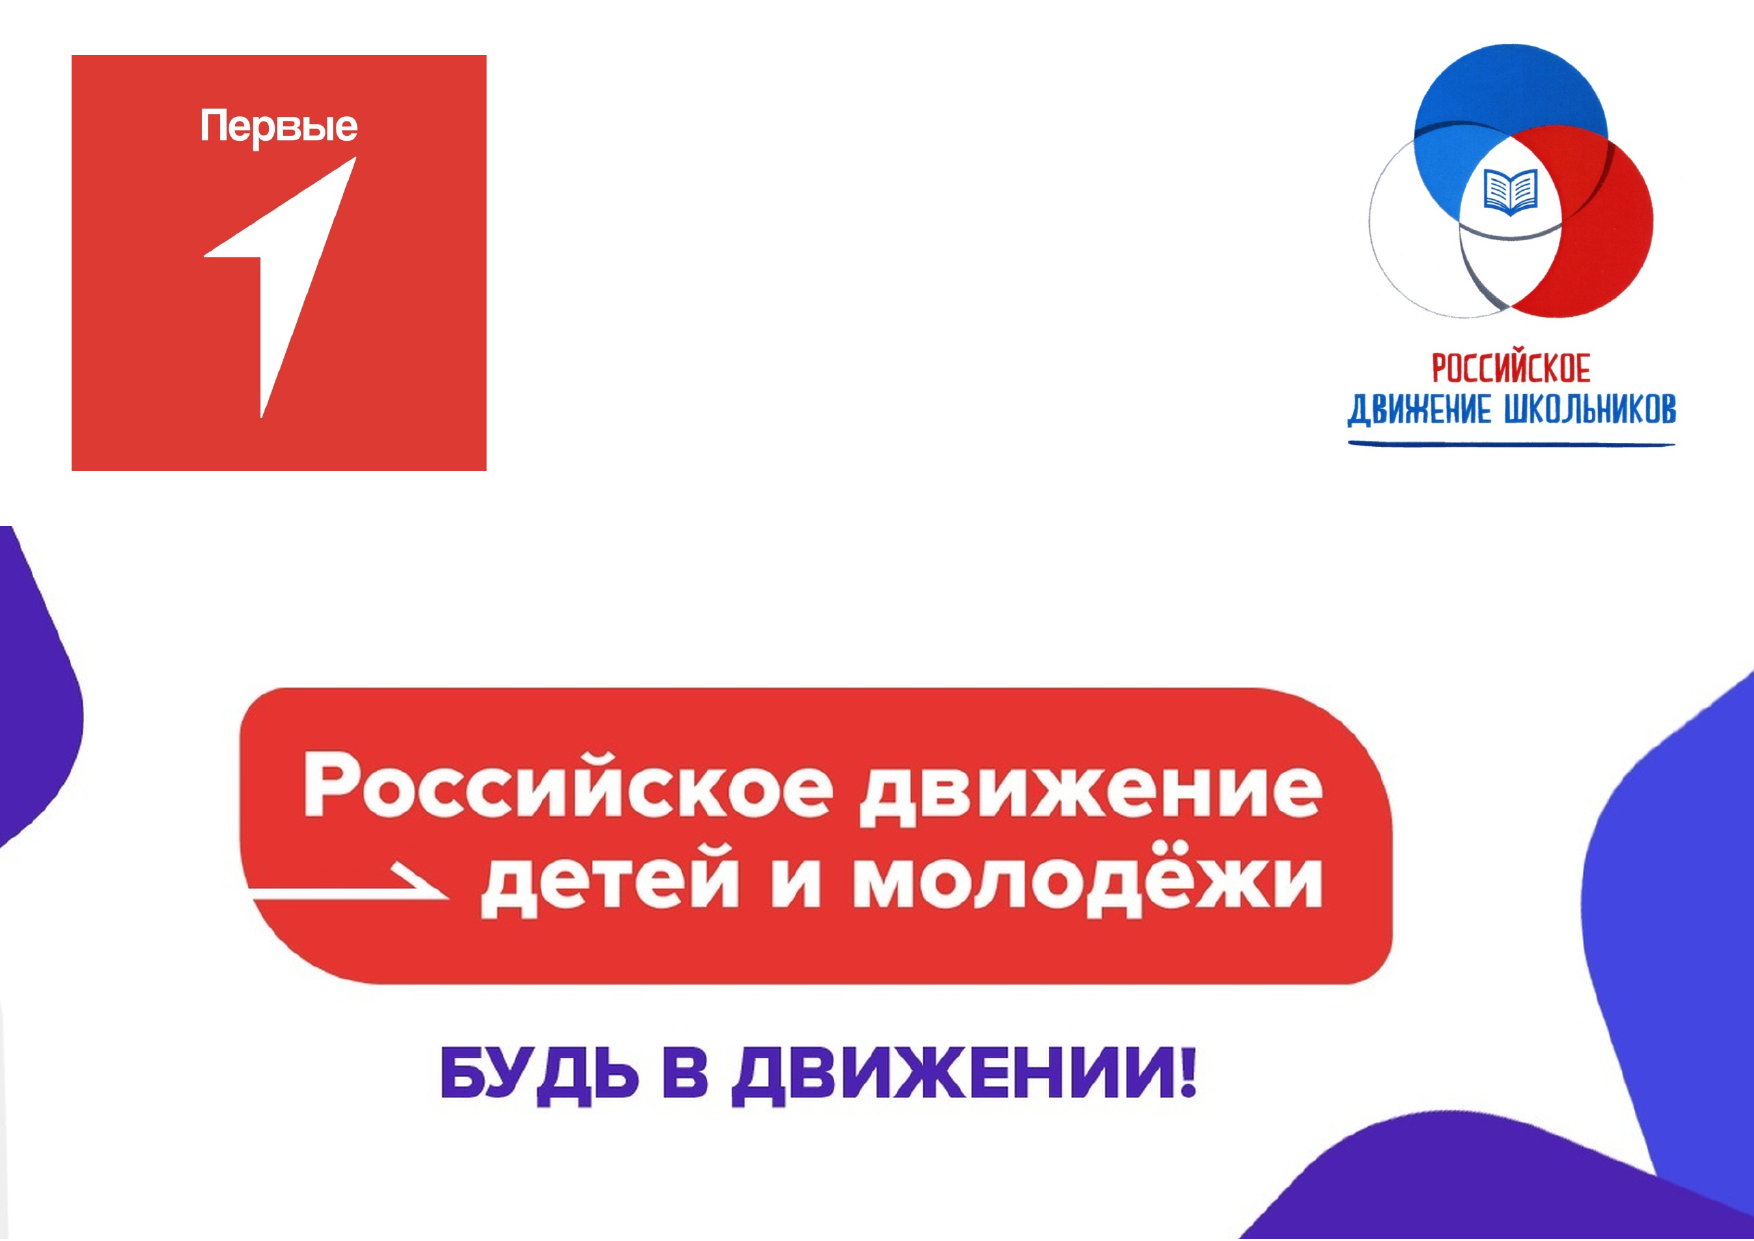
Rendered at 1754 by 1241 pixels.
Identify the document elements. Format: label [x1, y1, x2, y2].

picture [1280, 8, 1744, 482]
picture [0, 526, 1754, 1239]
picture [71, 55, 487, 471]
